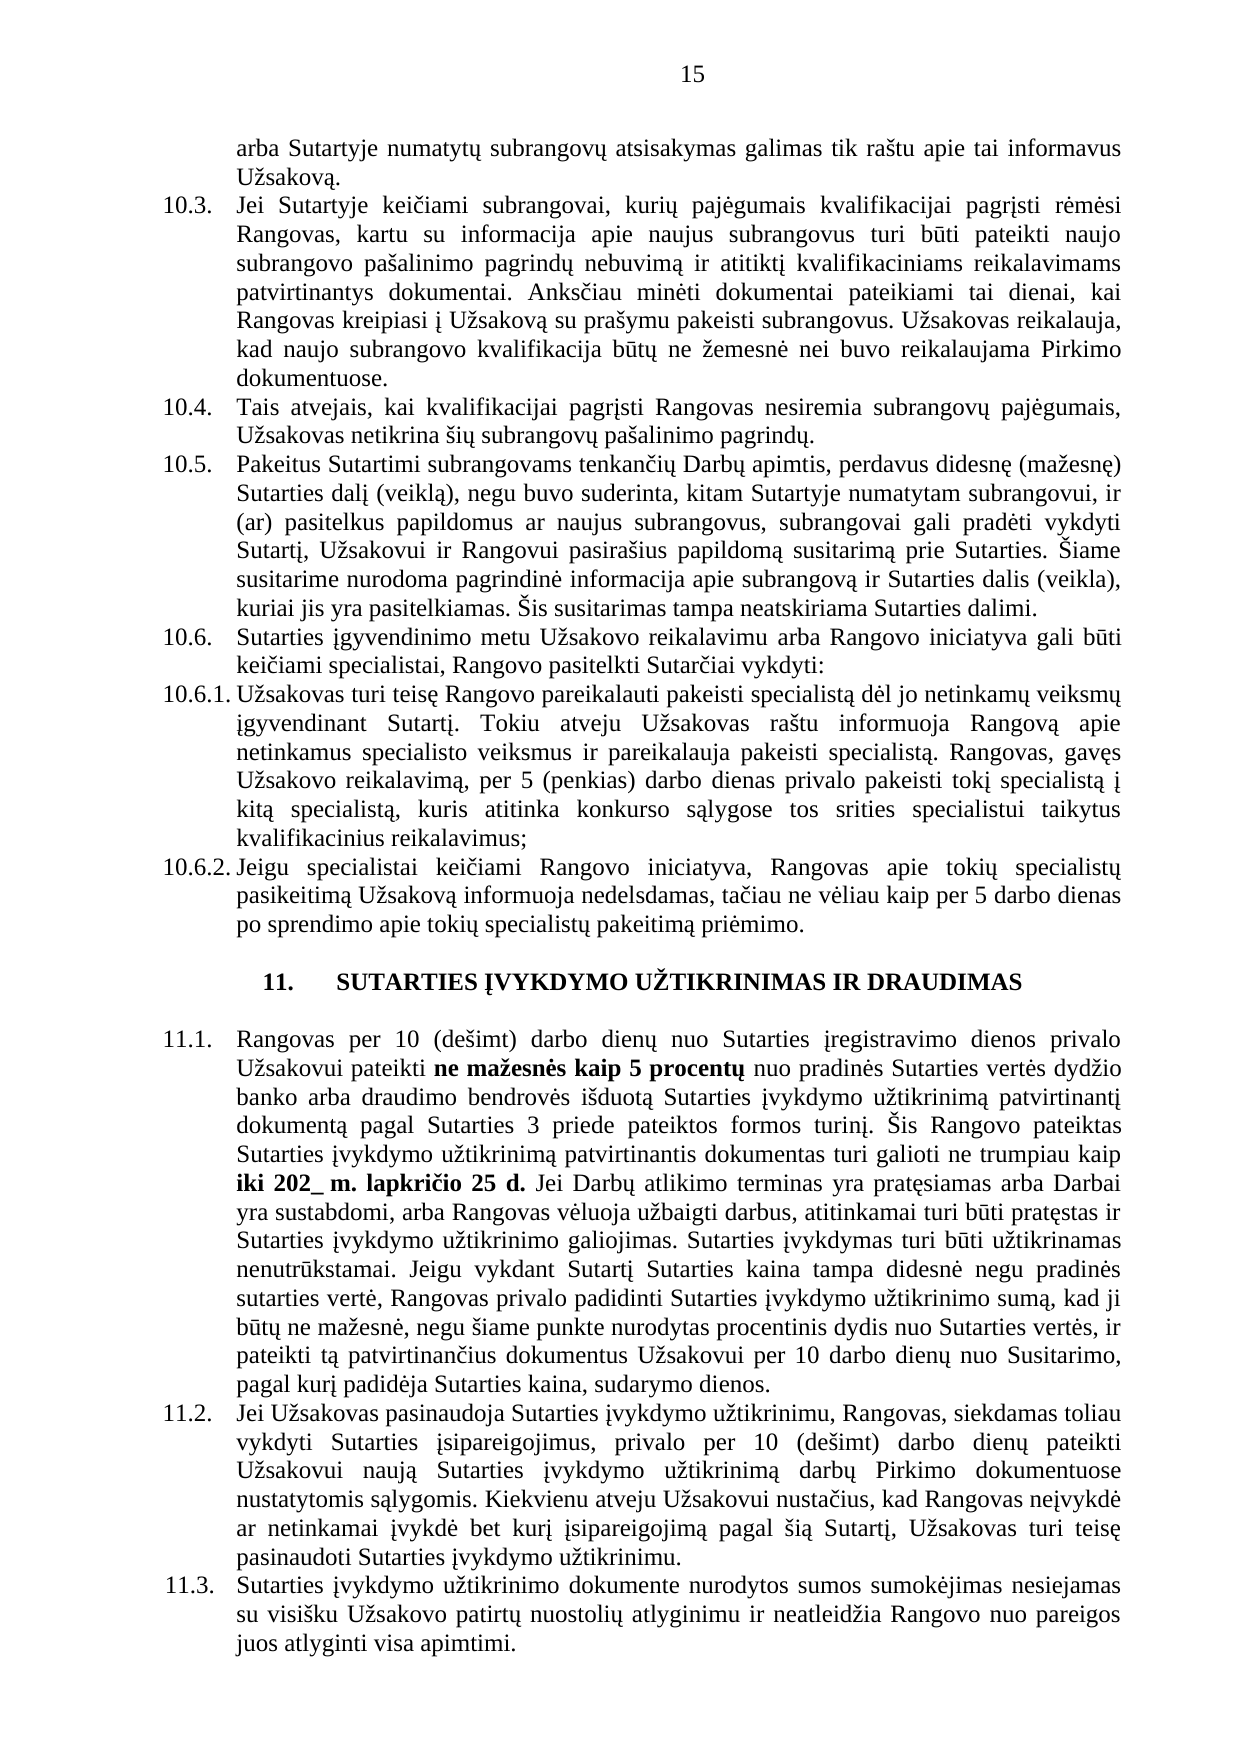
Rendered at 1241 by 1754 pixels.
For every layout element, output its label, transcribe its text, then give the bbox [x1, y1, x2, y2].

list Pakeitus Sutartimi subrangovams tenkančių Darbų apimtis, perdavus didesnę (mažesnę) Sutarties dalį (veiklą), negu buvo suderinta, kitam Sutartyje numatytam subrangovui, ir (ar) pasitelkus papildomus ar naujus subrangovus, subrangovai gali pradėti vykdyti Sutartį, Užsakovui ir Rangovui pasirašius papildomą susitarimą prie Sutarties. Šiame susitarime nurodoma pagrindinė informacija apie subrangovą ir Sutarties dalis (veikla), kuriai jis yra pasitelkiamas. Šis susitarimas tampa neatskiriama Sutarties dalimi. [162, 449, 1122, 622]
list Rangovas per 10 (dešimt) darbo dienų nuo Sutarties įregistravimo dienos privalo Užsakovui pateikti ne mažesnės kaip 5 procentų nuo pradinės Sutarties vertės dydžio banko arba draudimo bendrovės išduotą Sutarties įvykdymo užtikrinimą patvirtinantį dokumentą pagal Sutarties 3 priede pateiktos formos turinį. Šis Rangovo pateiktas Sutarties įvykdymo užtikrinimą patvirtinantis dokumentas turi galioti ne trumpiau kaip iki 202_ m. lapkričio 25 d. Jei Darbų atlikimo terminas yra pratęsiamas arba Darbai yra sustabdomi, arba Rangovas vėluoja užbaigti darbus, atitinkamai turi būti pratęstas ir Sutarties įvykdymo užtikrinimo galiojimas. Sutarties įvykdymas turi būti užtikrinamas nenutrūkstamai. Jeigu vykdant Sutartį Sutarties kaina tampa didesnė negu pradinės sutarties vertė, Rangovas privalo padidinti Sutarties įvykdymo užtikrinimo sumą, kad ji būtų ne mažesnė, negu šiame punkte nurodytas procentinis dydis nuo Sutarties vertės, ir pateikti tą patvirtinančius dokumentus Užsakovui per 10 darbo dienų nuo Susitarimo, pagal kurį padidėja Sutarties kaina, sudarymo dienos. [162, 1024, 1122, 1398]
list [162, 133, 1122, 190]
list Užsakovas turi teisę Rangovo pareikalauti pakeisti specialistą dėl jo netinkamų veiksmų įgyvendinant Sutartį. Tokiu atveju Užsakovas raštu informuoja Rangovą apie netinkamus specialisto veiksmus ir pareikalauja pakeisti specialistą. Rangovas, gavęs Užsakovo reikalavimą, per 5 (penkias) darbo dienas privalo pakeisti tokį specialistą į kitą specialistą, kuris atitinka konkurso sąlygose tos srities specialistui taikytus kvalifikacinius reikalavimus; [162, 679, 1122, 852]
list Sutarties įgyvendinimo metu Užsakovo reikalavimu arba Rangovo iniciatyva gali būti keičiami specialistai, Rangovo pasitelkti Sutarčiai vykdyti: [162, 622, 1122, 679]
list Jei Sutartyje keičiami subrangovai, kurių pajėgumais kvalifikacijai pagrįsti rėmėsi Rangovas, kartu su informacija apie naujus subrangovus turi būti pateikti naujo subrangovo pašalinimo pagrindų nebuvimą ir atitiktį kvalifikaciniams reikalavimams patvirtinantys dokumentai. Anksčiau minėti dokumentai pateikiami tai dienai, kai Rangovas kreipiasi į Užsakovą su prašymu pakeisti subrangovus. Užsakovas reikalauja, kad naujo subrangovo kvalifikacija būtų ne žemesnė nei buvo reikalaujama Pirkimo dokumentuose. [162, 190, 1122, 392]
list Tais atvejais, kai kvalifikacijai pagrįsti Rangovas nesiremia subrangovų pajėgumais, Užsakovas netikrina šių subrangovų pašalinimo pagrindų. [162, 392, 1122, 449]
list Jeigu specialistai keičiami Rangovo iniciatyva, Rangovas apie tokių specialistų pasikeitimą Užsakovą informuoja nedelsdamas, tačiau ne vėliau kaip per 5 darbo dienas po sprendimo apie tokių specialistų pakeitimą priėmimo. [162, 852, 1122, 938]
list Jei Užsakovas pasinaudoja Sutarties įvykdymo užtikrinimu, Rangovas, siekdamas toliau vykdyti Sutarties įsipareigojimus, privalo per 10 (dešimt) darbo dienų pateikti Užsakovui naują Sutarties įvykdymo užtikrinimą darbų Pirkimo dokumentuose nustatytomis sąlygomis. Kiekvienu atveju Užsakovui nustačius, kad Rangovas neįvykdė ar netinkamai įvykdė bet kurį įsipareigojimą pagal šią Sutartį, Užsakovas turi teisę pasinaudoti Sutarties įvykdymo užtikrinimu. [162, 1398, 1122, 1570]
list Sutarties įvykdymo užtikrinimo dokumente nurodytos sumos sumokėjimas nesiejamas su visišku Užsakovo patirtų nuostolių atlyginimu ir neatleidžia Rangovo nuo pareigos juos atlyginti visa apimtimi. [164, 1570, 1122, 1657]
list SUTARTIES ĮVYKDYMO UŽTIKRINIMAS IR DRAUDIMAS [162, 967, 1122, 995]
